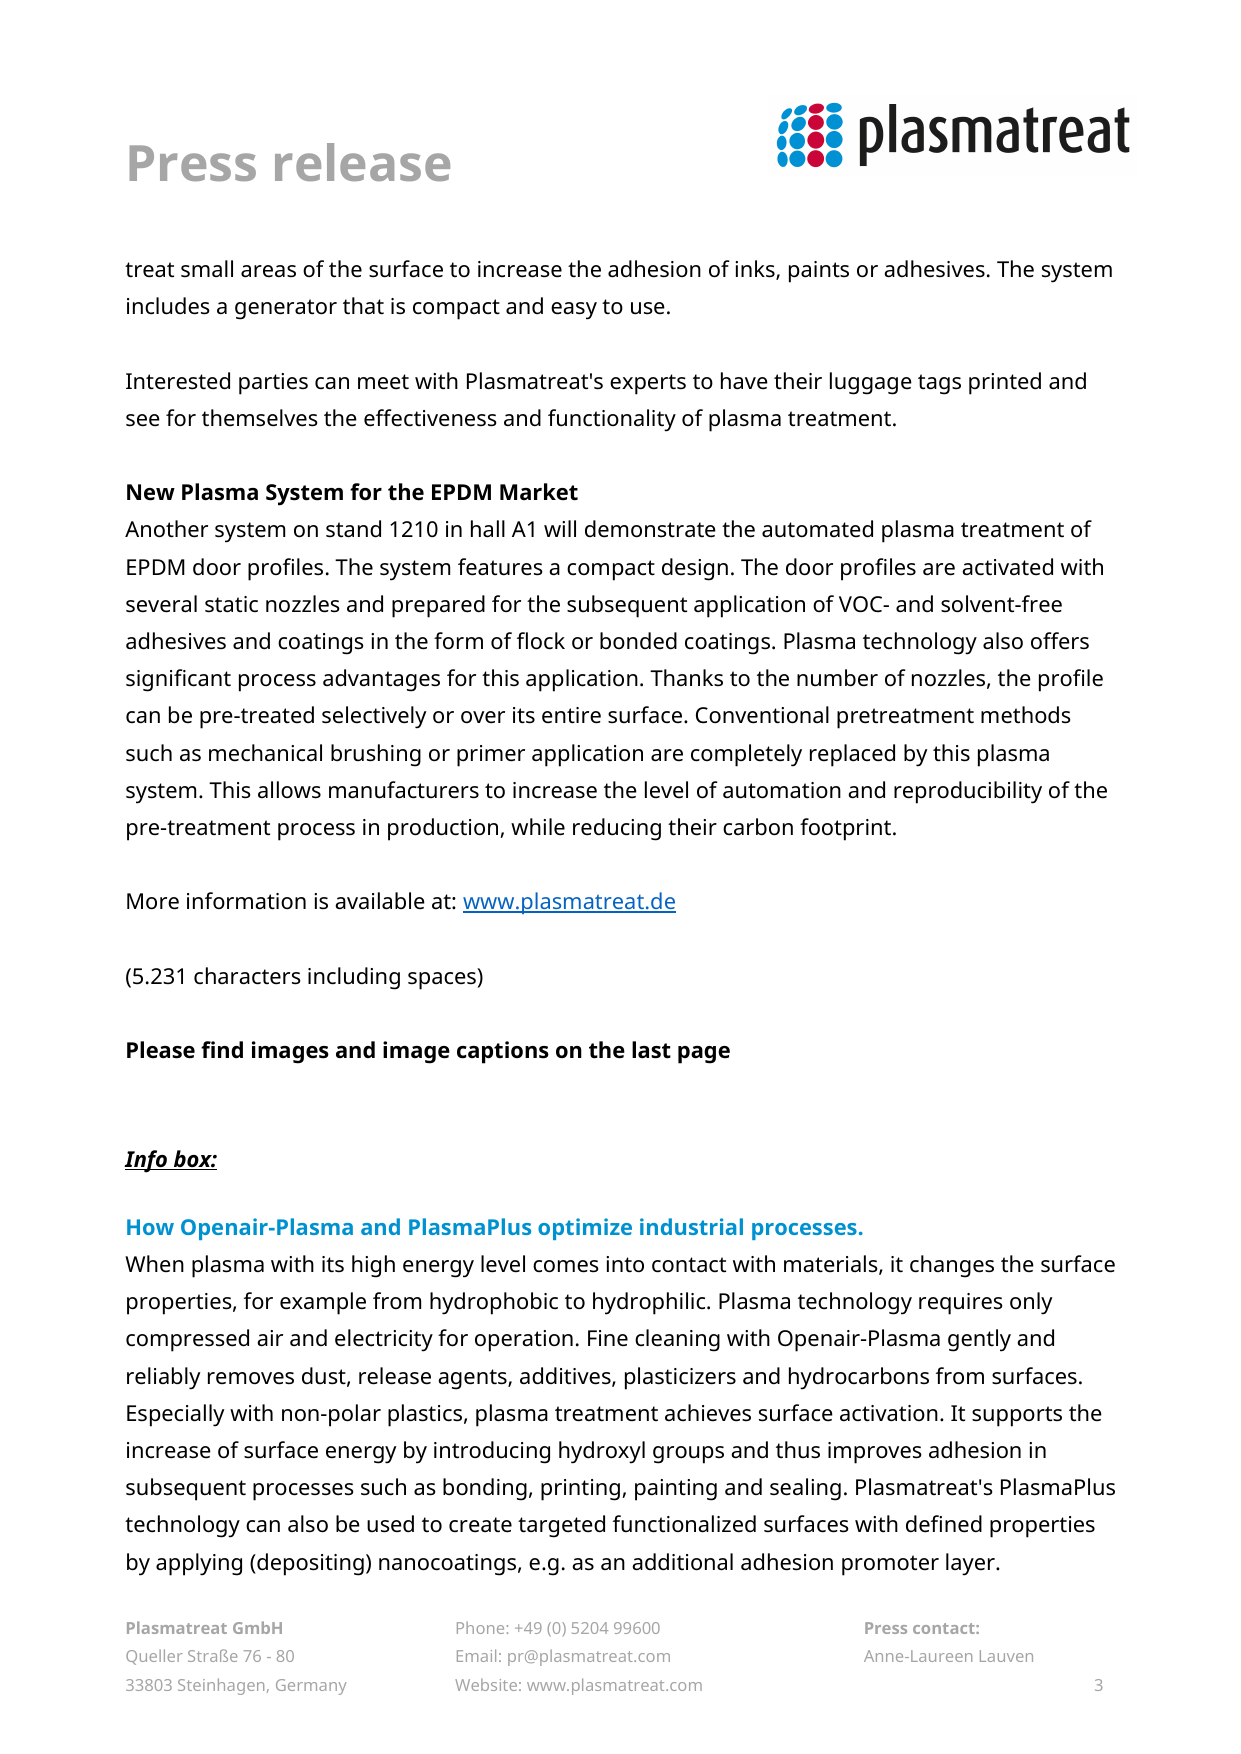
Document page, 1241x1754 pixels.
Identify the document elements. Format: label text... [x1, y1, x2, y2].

text New Plasma System for the EPDM Market [125, 477, 1122, 507]
text Please find images and image captions on the last page [125, 1035, 1122, 1065]
text Info box: [125, 1143, 1122, 1173]
text How Openair-Plasma and PlasmaPlus optimize industrial processes. [125, 1212, 1122, 1242]
text When plasma with its high energy level comes into contact with materials, it changes the surface properties, for example from hydrophobic to hydrophilic. Plasma technology requires only compressed air and electricity for operation. Fine cleaning with Openair-Plasma gently and reliably removes dust, release agents, additives, plasticizers and hydrocarbons from surfaces. Especially with non-polar plastics, plasma treatment achieves surface activation. It supports the increase of surface energy by introducing hydroxyl groups and thus improves adhesion in subsequent processes such as bonding, printing, painting and sealing. Plasmatreat's PlasmaPlus technology can also be used to create targeted functionalized surfaces with defined properties by applying (depositing) nanocoatings, e.g. as an additional adhesion promoter layer. [125, 1249, 1122, 1576]
text (5.231 characters including spaces) [125, 961, 1122, 990]
text Interested parties can meet with Plasmatreat's experts to have their luggage tags printed and see for themselves the effectiveness and functionality of plasma treatment. [125, 366, 1122, 433]
picture [768, 94, 1138, 176]
text Another system on stand 1210 in hall A1 will demonstrate the automated plasma treatment of EPDM door profiles. The system features a compact design. The door profiles are activated with several static nozzles and prepared for the subsequent application of VOC- and solvent-free adhesives and coatings in the form of flock or bonded coatings. Plasma technology also offers significant process advantages for this application. Thanks to the number of nozzles, the profile can be pre-treated selectively or over its entire surface. Conventional pretreatment methods such as mechanical brushing or primer application are completely replaced by this plasma system. This allows manufacturers to increase the level of automation and reproducibility of the pre-treatment process in production, while reducing their carbon footprint. [125, 514, 1122, 842]
text More information is available at: www.plasmatreat.de [125, 886, 1122, 916]
